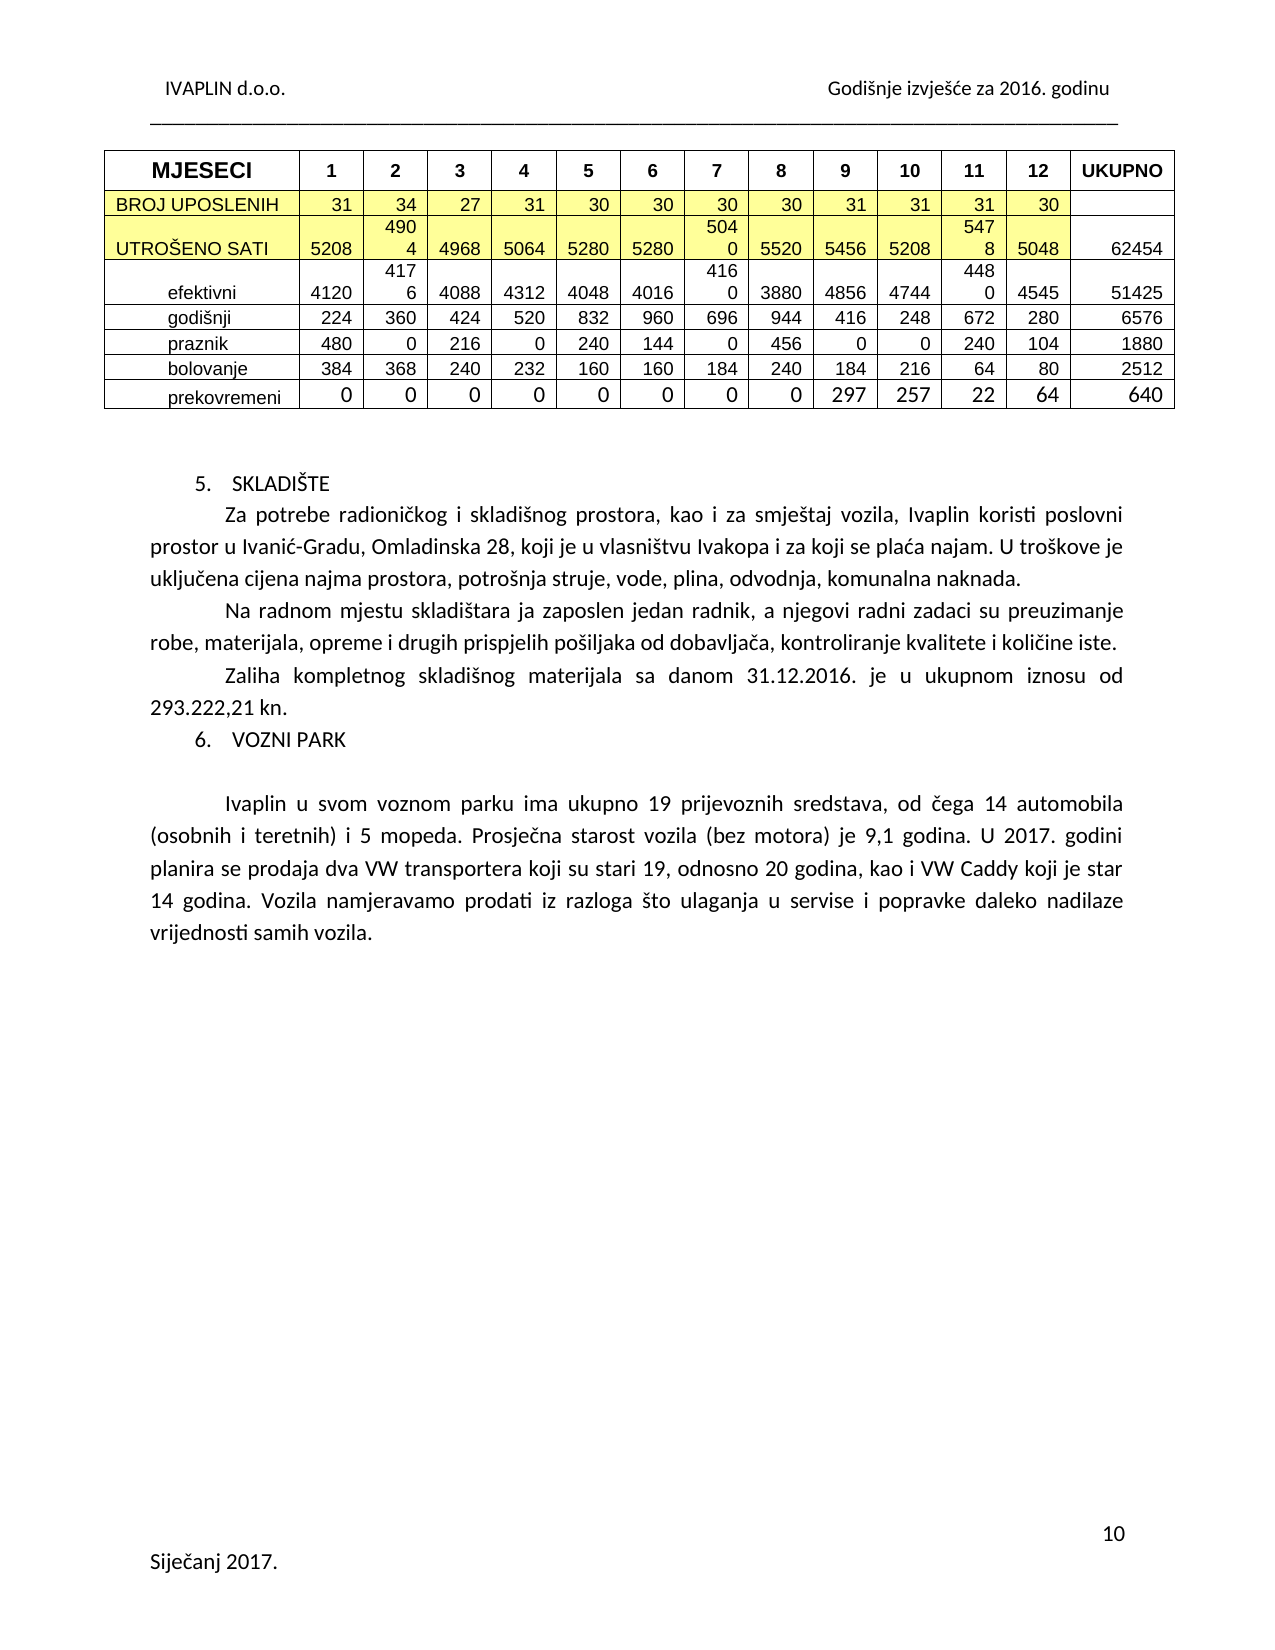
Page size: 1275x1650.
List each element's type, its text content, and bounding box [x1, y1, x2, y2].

table_cell 4048 [557, 260, 620, 303]
table_cell 0 [428, 380, 491, 408]
table_cell 456 [749, 330, 813, 354]
table_cell 51425 [1071, 260, 1174, 303]
table_cell 4088 [428, 260, 491, 303]
table_cell 0 [492, 380, 556, 408]
table_cell 480 [300, 330, 363, 354]
table_cell 0 [749, 380, 813, 408]
table_cell 104 [1007, 330, 1070, 354]
table_cell 280 [1007, 305, 1070, 329]
table_cell 80 [1007, 355, 1070, 379]
table_header UKUPNO [1071, 151, 1174, 190]
table_header 10 [878, 151, 941, 190]
table_cell 30 [1007, 191, 1070, 215]
table_header 5 [557, 151, 620, 190]
table_cell 1880 [1071, 330, 1174, 354]
table_cell 248 [878, 305, 941, 329]
table_cell 240 [942, 330, 1006, 354]
table_cell 944 [749, 305, 813, 329]
table_cell 144 [621, 330, 684, 354]
table_header 8 [749, 151, 813, 190]
table_cell 30 [557, 191, 620, 215]
table_header 7 [685, 151, 748, 190]
table_cell 4904 [364, 216, 427, 259]
table_header 12 [1007, 151, 1070, 190]
table_cell 4968 [428, 216, 491, 259]
table_cell 31 [492, 191, 556, 215]
table_cell 5208 [878, 216, 941, 259]
table_cell 4480 [942, 260, 1006, 303]
table_cell 4545 [1007, 260, 1070, 303]
table_cell 0 [814, 330, 877, 354]
table_cell 0 [878, 330, 941, 354]
table_cell 424 [428, 305, 491, 329]
table_cell 5280 [621, 216, 684, 259]
table_cell bolovanje [105, 355, 299, 379]
table_cell 184 [814, 355, 877, 379]
table_cell 368 [364, 355, 427, 379]
table_cell 64 [1007, 380, 1070, 408]
table_cell 5280 [557, 216, 620, 259]
table_cell 64 [942, 355, 1006, 379]
table_cell 224 [300, 305, 363, 329]
table_cell 5478 [942, 216, 1006, 259]
table_cell 5048 [1007, 216, 1070, 259]
table_cell 31 [300, 191, 363, 215]
table_header MJESECI [105, 151, 299, 190]
table_cell 4120 [300, 260, 363, 303]
text Na radnom mjestu skladištara ja zaposlen jedan radnik, a njegovi radni zadaci su preuzimanje robe, materijala, opreme i drugih prispjelih pošiljaka od dobavljača, kontroliranje kvalitete i količine iste. [150, 596, 1125, 657]
table_cell 2512 [1071, 355, 1174, 379]
table_cell 640 [1071, 380, 1174, 408]
table_cell 960 [621, 305, 684, 329]
table_cell 160 [557, 355, 620, 379]
table_cell 184 [685, 355, 748, 379]
table_cell 232 [492, 355, 556, 379]
table_header 9 [814, 151, 877, 190]
table_cell 0 [492, 330, 556, 354]
table_cell 696 [685, 305, 748, 329]
table_header 1 [300, 151, 363, 190]
list SKLADIŠTE [194, 469, 1125, 498]
table_cell 4856 [814, 260, 877, 303]
table_header 6 [621, 151, 684, 190]
table_cell 5040 [685, 216, 748, 259]
table_cell 5520 [749, 216, 813, 259]
table_cell 5064 [492, 216, 556, 259]
table_cell 4744 [878, 260, 941, 303]
table_cell 416 [814, 305, 877, 329]
table_cell 360 [364, 305, 427, 329]
table_cell 384 [300, 355, 363, 379]
table_cell 216 [878, 355, 941, 379]
table_cell 4016 [621, 260, 684, 303]
table_cell 0 [364, 380, 427, 408]
table_cell 0 [557, 380, 620, 408]
table_cell 3880 [749, 260, 813, 303]
table_cell 27 [428, 191, 491, 215]
table_cell 31 [878, 191, 941, 215]
table_cell 0 [685, 380, 748, 408]
table_cell praznik [105, 330, 299, 354]
table_header 11 [942, 151, 1006, 190]
list VOZNI PARK [194, 725, 1125, 753]
table_cell 62454 [1071, 216, 1174, 259]
table_cell BROJ UPOSLENIH [105, 191, 299, 215]
table_cell 832 [557, 305, 620, 329]
table_cell UTROŠENO SATI [105, 216, 299, 259]
table_cell 160 [621, 355, 684, 379]
table_cell 240 [428, 355, 491, 379]
table_cell 0 [685, 330, 748, 354]
table_cell 240 [557, 330, 620, 354]
table_cell 4160 [685, 260, 748, 303]
table_cell 6576 [1071, 305, 1174, 329]
table_cell 0 [300, 380, 363, 408]
table_cell 297 [814, 380, 877, 408]
table_cell 4176 [364, 260, 427, 303]
table_header 4 [492, 151, 556, 190]
table_header 2 [364, 151, 427, 190]
table_cell 0 [621, 380, 684, 408]
table_cell 0 [364, 330, 427, 354]
table_cell 30 [621, 191, 684, 215]
table_cell godišnji [105, 305, 299, 329]
table_cell 672 [942, 305, 1006, 329]
table_cell 520 [492, 305, 556, 329]
table_cell 30 [685, 191, 748, 215]
table_cell 31 [942, 191, 1006, 215]
table_cell prekovremeni [105, 380, 299, 408]
table_cell 257 [878, 380, 941, 408]
table_cell 31 [814, 191, 877, 215]
text Ivaplin u svom voznom parku ima ukupno 19 prijevoznih sredstava, od čega 14 automobila (osobnih i teretnih) i 5 mopeda. Prosječna starost vozila (bez motora) je 9,1 godina. U 2017. godini planira se prodaja dva VW transportera koji su stari 19, odnosno 20 godina, kao i VW Caddy koji je star 14 godina. Vozila namjeravamo prodati iz razloga što ulaganja u servise i popravke daleko nadilaze vrijednosti samih vozila. [150, 789, 1125, 946]
text Zaliha kompletnog skladišnog materijala sa danom 31.12.2016. je u ukupnom iznosu od 293.222,21 kn. [150, 661, 1125, 721]
table_cell 5456 [814, 216, 877, 259]
table_header 3 [428, 151, 491, 190]
text Za potrebe radioničkog i skladišnog prostora, kao i za smještaj vozila, Ivaplin koristi poslovni prostor u Ivanić-Gradu, Omladinska 28, koji je u vlasništvu Ivakopa i za koji se plaća najam. U troškove je uključena cijena najma prostora, potrošnja struje, vode, plina, odvodnja, komunalna naknada. [150, 500, 1125, 592]
table_cell 240 [749, 355, 813, 379]
table_cell 30 [749, 191, 813, 215]
table_cell 5208 [300, 216, 363, 259]
table_cell efektivni [105, 260, 299, 303]
table_cell 4312 [492, 260, 556, 303]
table_cell 34 [364, 191, 427, 215]
table_cell 216 [428, 330, 491, 354]
table_cell [1071, 191, 1174, 215]
table_cell 22 [942, 380, 1006, 408]
